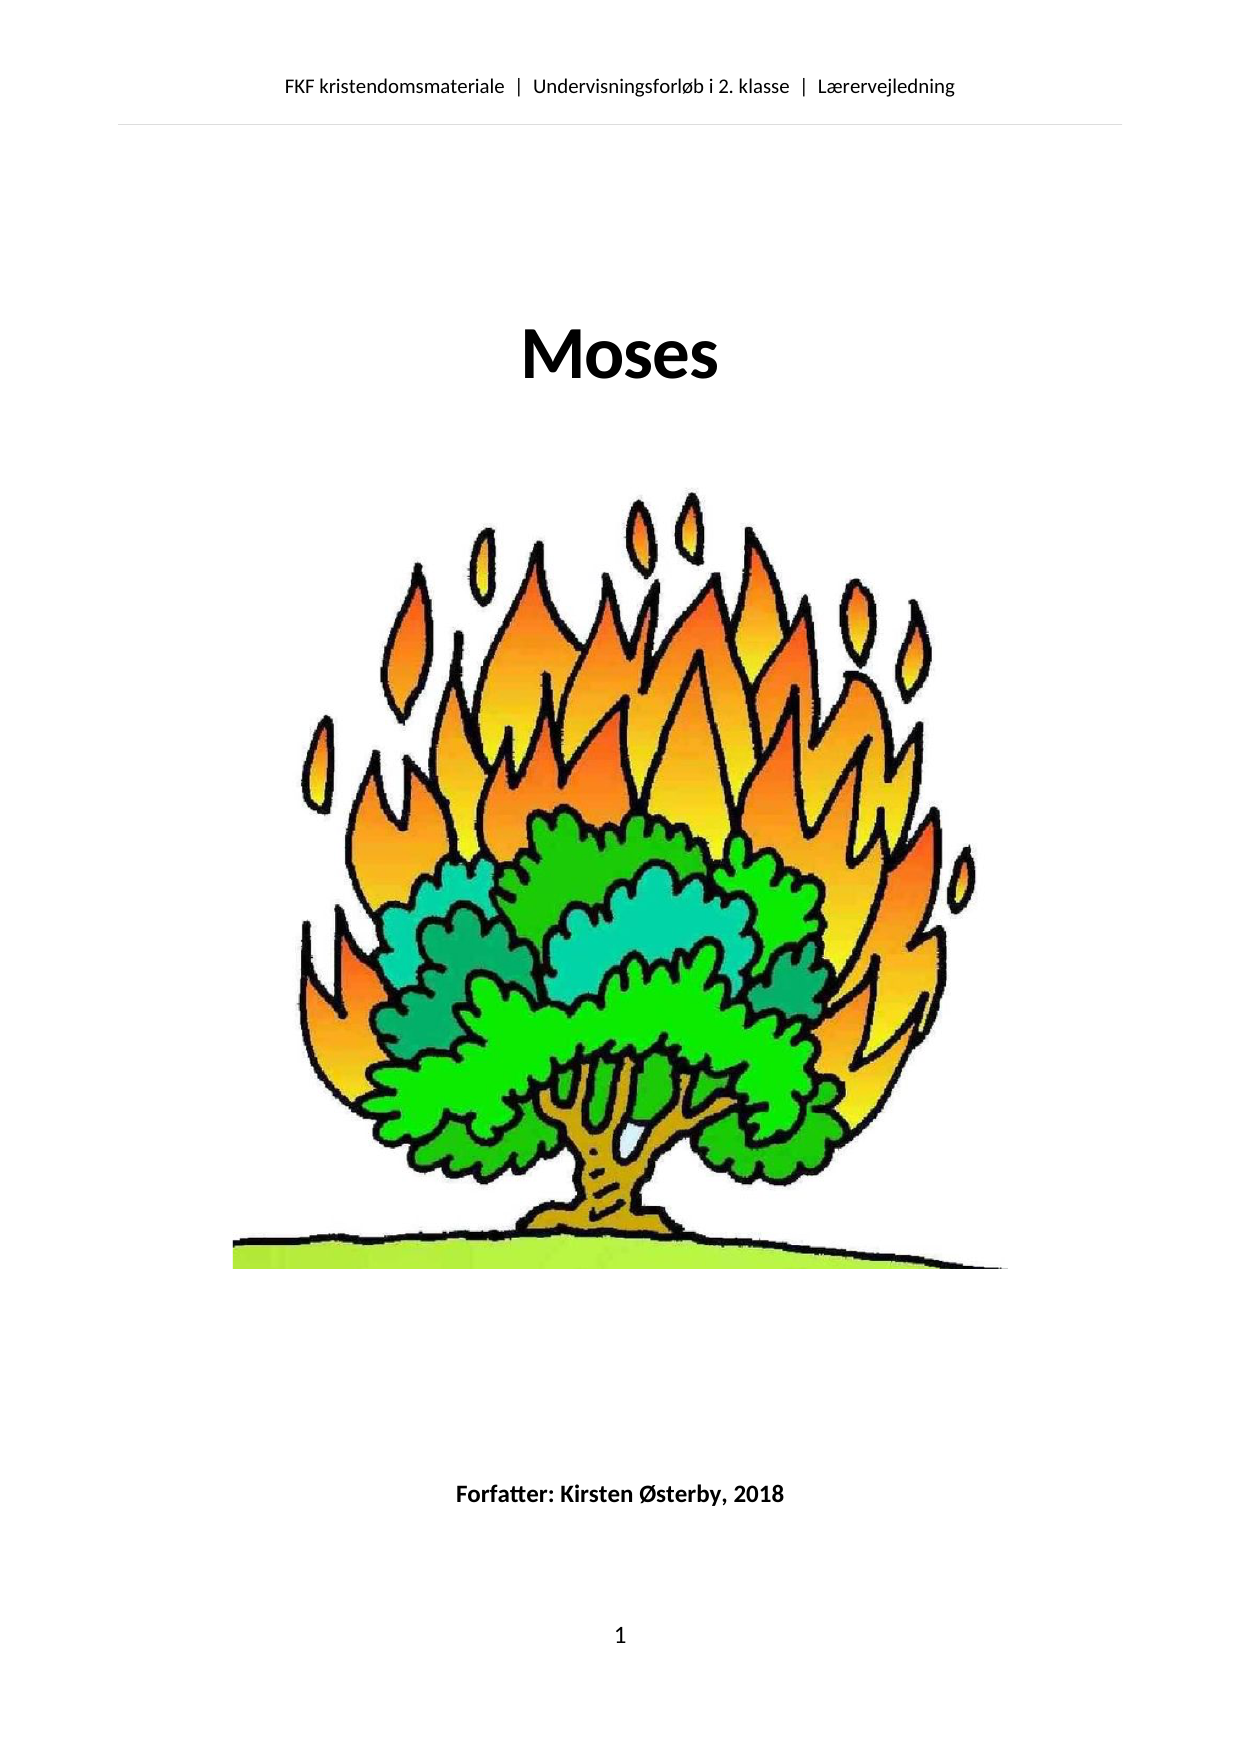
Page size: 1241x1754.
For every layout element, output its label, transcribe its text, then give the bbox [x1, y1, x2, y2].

text Forfatter: Kirsten Østerby, 2018 [118, 1479, 1122, 1509]
title Moses [118, 305, 1122, 397]
picture [232, 487, 1008, 1269]
